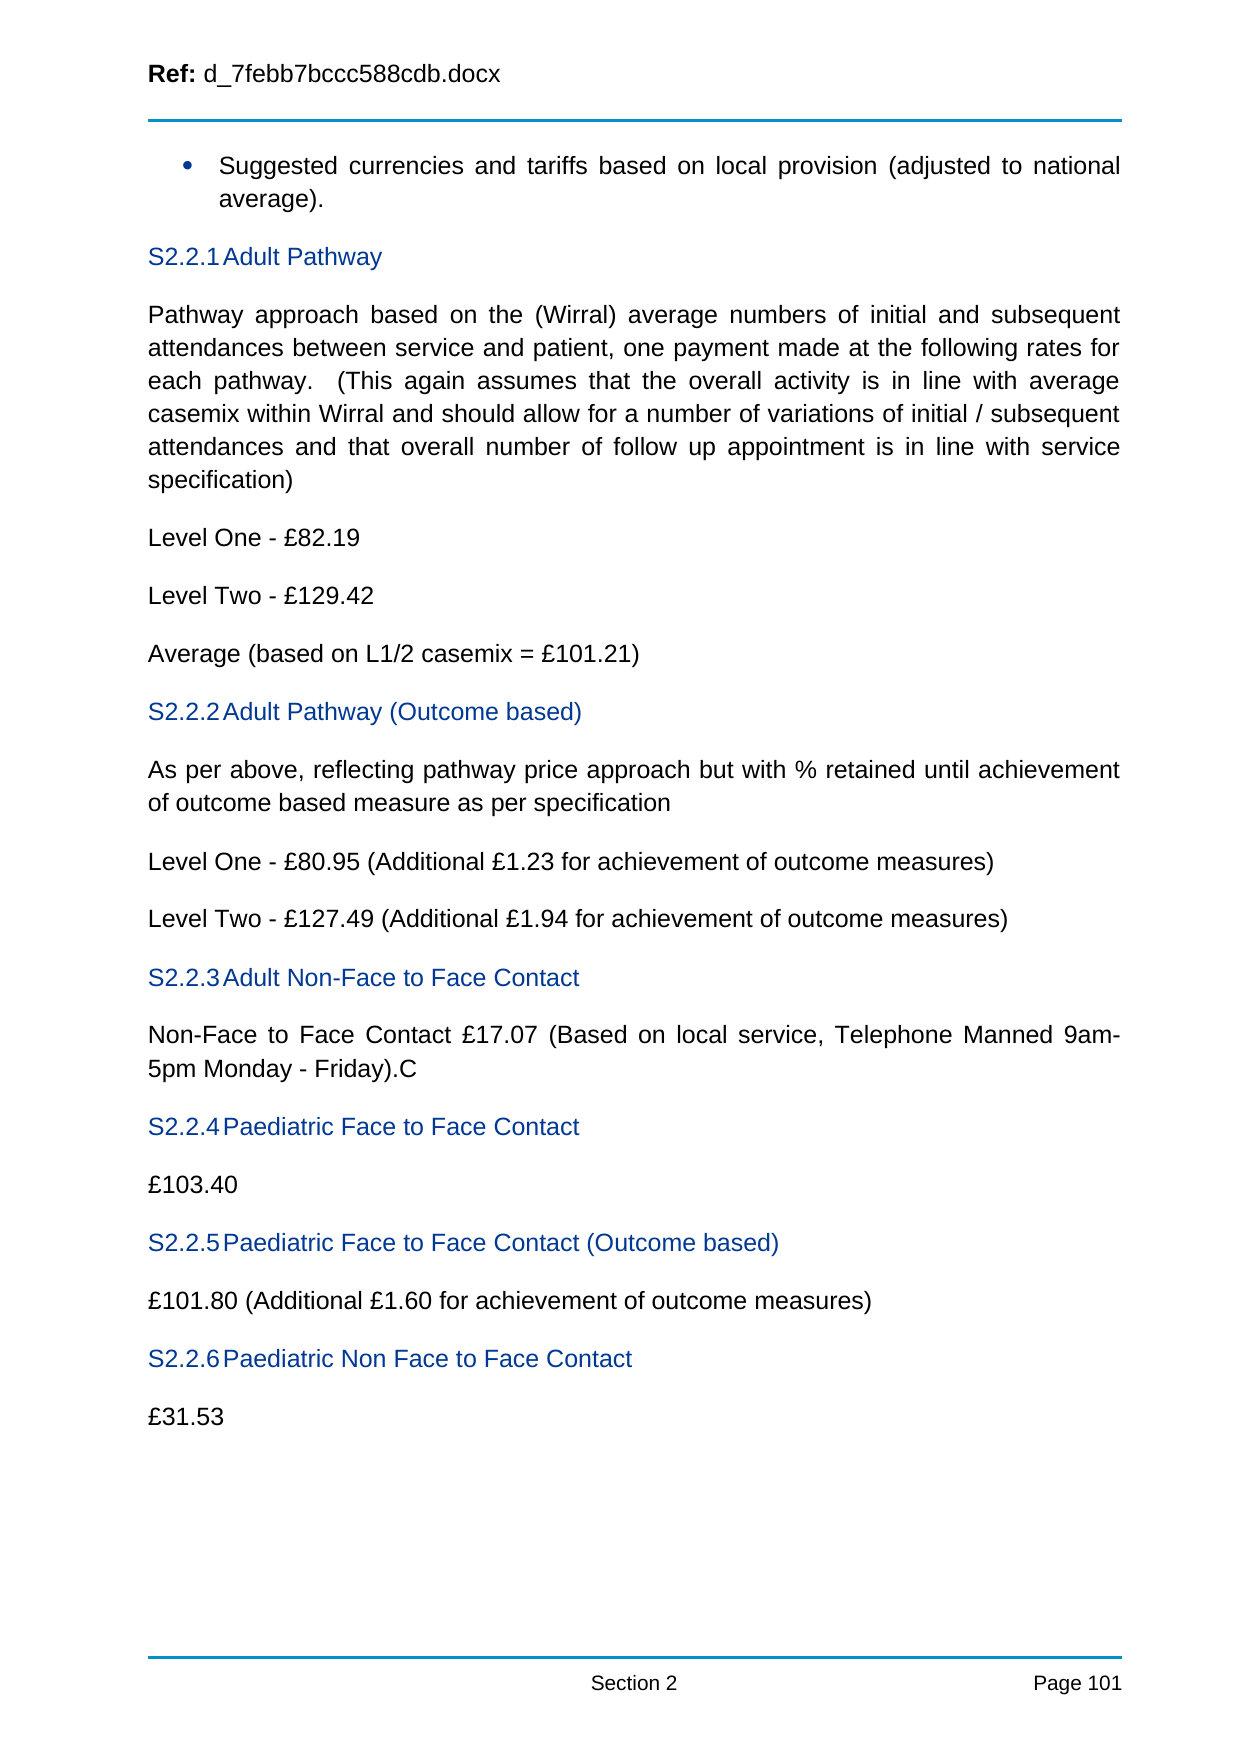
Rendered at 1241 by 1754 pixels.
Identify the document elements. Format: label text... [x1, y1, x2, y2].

text Level One - £80.95 (Additional £1.23 for achievement of outcome measures) [148, 846, 1122, 875]
subtitle Adult Pathway [148, 242, 1122, 271]
text Level Two - £127.49 (Additional £1.94 for achievement of outcome measures) [148, 904, 1122, 933]
text Level Two - £129.42 [148, 581, 1122, 610]
text £103.40 [148, 1169, 1122, 1198]
text Level One - £82.19 [148, 523, 1122, 552]
subtitle Paediatric Face to Face Contact [148, 1112, 1122, 1140]
text Non-Face to Face Contact £17.07 (Based on local service, Telephone Manned Monday - Friday).C [148, 1021, 1122, 1082]
subtitle Adult Pathway (Outcome based) [148, 697, 1122, 726]
text £31.53 [148, 1402, 1122, 1430]
subtitle Paediatric Face to Face Contact (Outcome based) [148, 1228, 1122, 1256]
text £101.80 (Additional £1.60 for achievement of outcome measures) [148, 1286, 1122, 1314]
subtitle Paediatric Non Face to Face Contact [148, 1344, 1122, 1372]
text Pathway approach based on the (Wirral) average numbers of initial and subsequent attendances between service and patient, one payment made at the following rates for each pathway. (This again assumes that the overall activity is in line with average casemix within Wirral and should allow for a number of variations of initial / subsequent attendances and that overall number of follow up appointment is in line with service specification) [148, 300, 1122, 494]
text Average (based on L1/2 casemix = £101.21) [148, 639, 1122, 668]
text As per above, reflecting pathway price approach but with % retained until achievement of outcome based measure as per specification [148, 755, 1122, 817]
subtitle Adult Non-Face to Face Contact [148, 962, 1122, 991]
list Suggested currencies and tariffs based on local provision (adjusted to national average). [183, 151, 1122, 213]
